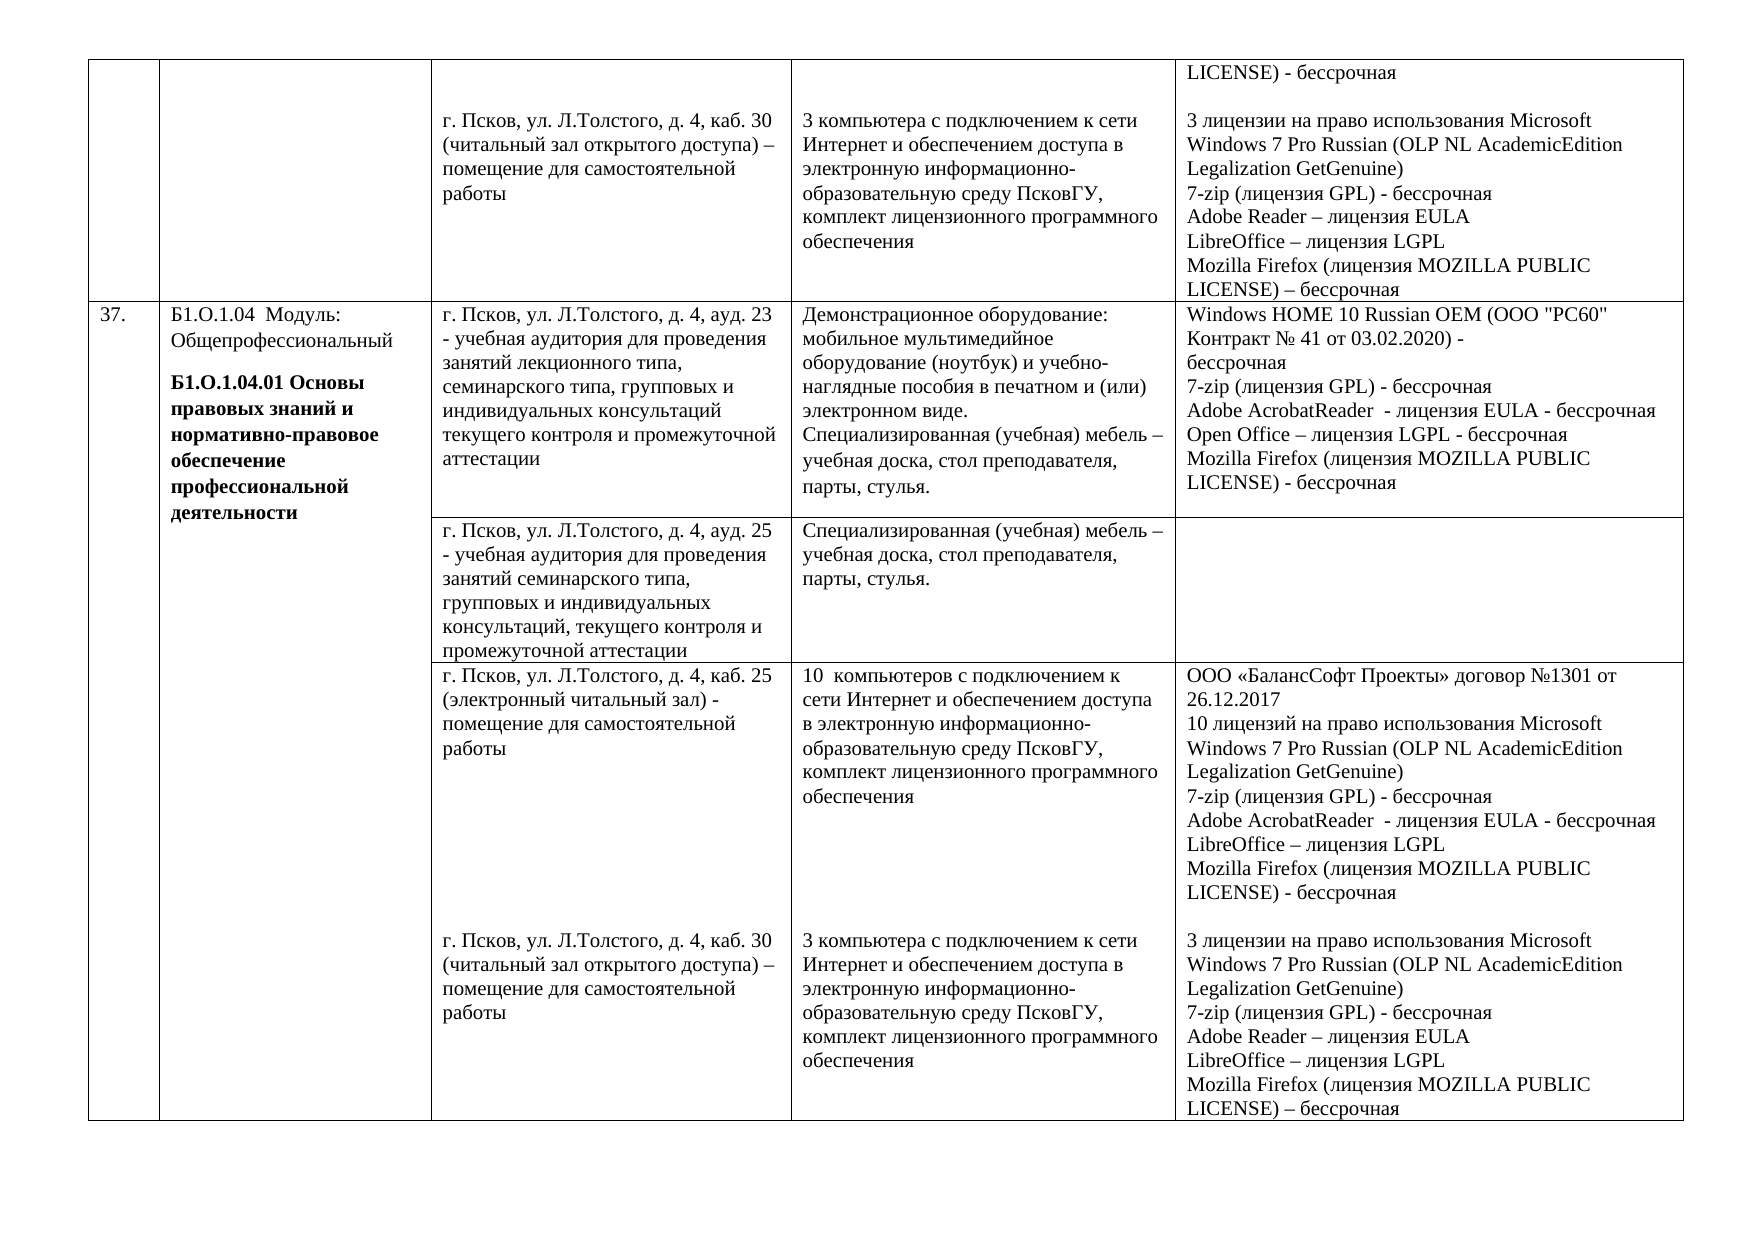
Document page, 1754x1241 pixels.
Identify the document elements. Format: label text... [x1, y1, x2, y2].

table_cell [1176, 60, 1683, 301]
table_cell Специализированная (учебная) мебель – учебная доска, стол преподавателя, парты, стулья. [792, 518, 1175, 662]
table_cell г. Псков, ул. Л.Толстого, д. 4, ауд. 23 - учебная аудитория для проведения занятий лекционного типа, семинарского типа, групповых и индивидуальных консультаций текущего контроля и промежуточной аттестации [432, 302, 791, 517]
table_cell Б1.О.1.04 Модуль: Общепрофессиональный Б1.О.1.04.01 Основы правовых знаний и нормативно-правовое обеспечение профессиональной деятельности [160, 302, 431, 1120]
table_cell [1176, 518, 1683, 662]
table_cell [432, 60, 791, 301]
table_cell г. Псков, ул. Л.Толстого, д. 4, ауд. 25 - учебная аудитория для проведения занятий семинарского типа, групповых и индивидуальных консультаций, текущего контроля и промежуточной аттестации [432, 518, 791, 662]
table_cell Демонстрационное оборудование: мобильное мультимедийное оборудование (ноутбук) и учебно-наглядные пособия в печатном и (или) электронном виде. Специализированная (учебная) мебель – учебная доска, стол преподавателя, парты, стулья. [792, 302, 1175, 517]
table_cell Windows HOME 10 Russian OEM (ООО "РС60" Контракт № 41 от 03.02.2020) - бессрочная 7-zip (лицензия GPL) - бессрочная Adobe AcrobatReader - лицензия EULA - бессрочная Open Office – лицензия LGPL - бессрочная Mozilla Firefox (лицензия MOZILLA PUBLIC LICENSE) - бессрочная [1176, 302, 1683, 517]
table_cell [792, 60, 1175, 301]
table_cell [89, 302, 159, 1120]
